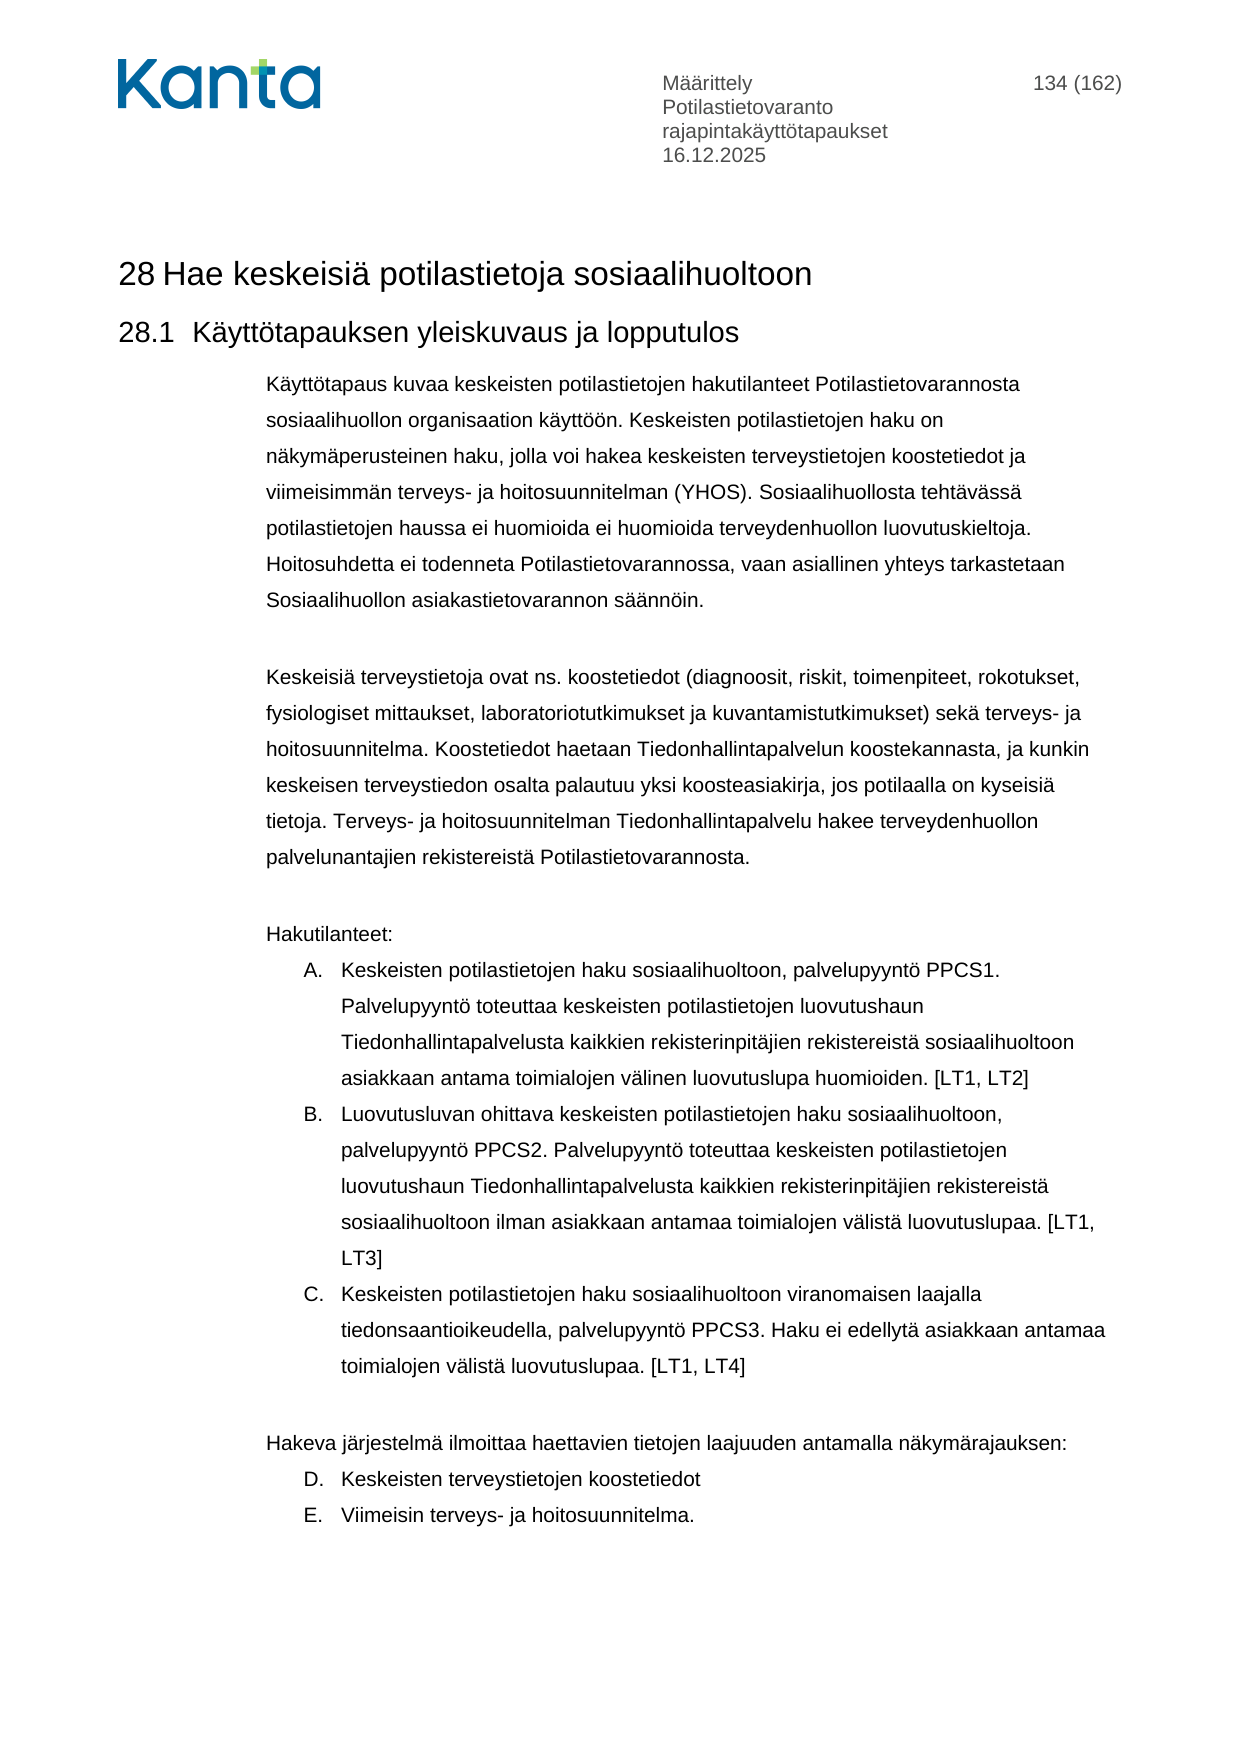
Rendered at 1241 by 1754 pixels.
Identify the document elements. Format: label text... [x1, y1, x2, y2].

text Hakeva järjestelmä ilmoittaa haettavien tietojen laajuuden antamalla näkymärajauksen: [266, 1431, 1107, 1455]
text Keskeisiä terveystietoja ovat ns. koostetiedot (diagnoosit, riskit, toimenpiteet, rokotukset, fysiologiset mittaukset, laboratoriotutkimukset ja kuvantamistutkimukset) sekä terveys- ja hoitosuunnitelma. Koostetiedot haetaan Tiedonhallintapalvelun koostekannasta, ja kunkin keskeisen terveystiedon osalta palautuu yksi koosteasiakirja, jos potilaalla on kyseisiä tietoja. Terveys- ja hoitosuunnitelman Tiedonhallintapalvelu hakee terveydenhuollon palvelunantajien rekistereistä Potilastietovarannosta. [266, 665, 1107, 869]
picture [118, 59, 321, 109]
list Viimeisin terveys- ja hoitosuunnitelma. [303, 1503, 1107, 1527]
subtitle Käyttötapauksen yleiskuvaus ja lopputulos [118, 315, 1107, 349]
list Keskeisten potilastietojen haku sosiaalihuoltoon viranomaisen laajalla tiedonsaantioikeudella, palvelupyyntö PPCS3. Haku ei edellytä asiakkaan antamaa toimialojen välistä luovutuslupaa. [LT1, LT4] [303, 1282, 1107, 1377]
list Keskeisten potilastietojen haku sosiaalihuoltoon, palvelupyyntö PPCS1. Palvelupyyntö toteuttaa keskeisten potilastietojen luovutushaun Tiedonhallintapalvelusta kaikkien rekisterinpitäjien rekistereistä sosiaalihuoltoon asiakkaan antama toimialojen välinen luovutuslupa huomioiden. [LT1, LT2] [303, 958, 1107, 1090]
subtitle Hae keskeisiä potilastietoja sosiaalihuoltoon [118, 254, 1107, 292]
list Keskeisten terveystietojen koostetiedot [303, 1467, 1107, 1491]
list Luovutusluvan ohittava keskeisten potilastietojen haku sosiaalihuoltoon, palvelupyyntö PPCS2. Palvelupyyntö toteuttaa keskeisten potilastietojen luovutushaun Tiedonhallintapalvelusta kaikkien rekisterinpitäjien rekistereistä sosiaalihuoltoon ilman asiakkaan antamaa toimialojen välistä luovutuslupaa. [LT1, LT3] [303, 1102, 1107, 1270]
text Hakutilanteet: [266, 922, 1107, 946]
text Käyttötapaus kuvaa keskeisten potilastietojen hakutilanteet Potilastietovarannosta sosiaalihuollon organisaation käyttöön. Keskeisten potilastietojen haku on näkymäperusteinen haku, jolla voi hakea keskeisten terveystietojen koostetiedot ja viimeisimmän terveys- ja hoitosuunnitelman (YHOS). Sosiaalihuollosta tehtävässä potilastietojen haussa ei huomioida ei huomioida terveydenhuollon luovutuskieltoja. Hoitosuhdetta ei todenneta Potilastietovarannossa, vaan asiallinen yhteys tarkastetaan Sosiaalihuollon asiakastietovarannon säännöin. [266, 372, 1107, 611]
